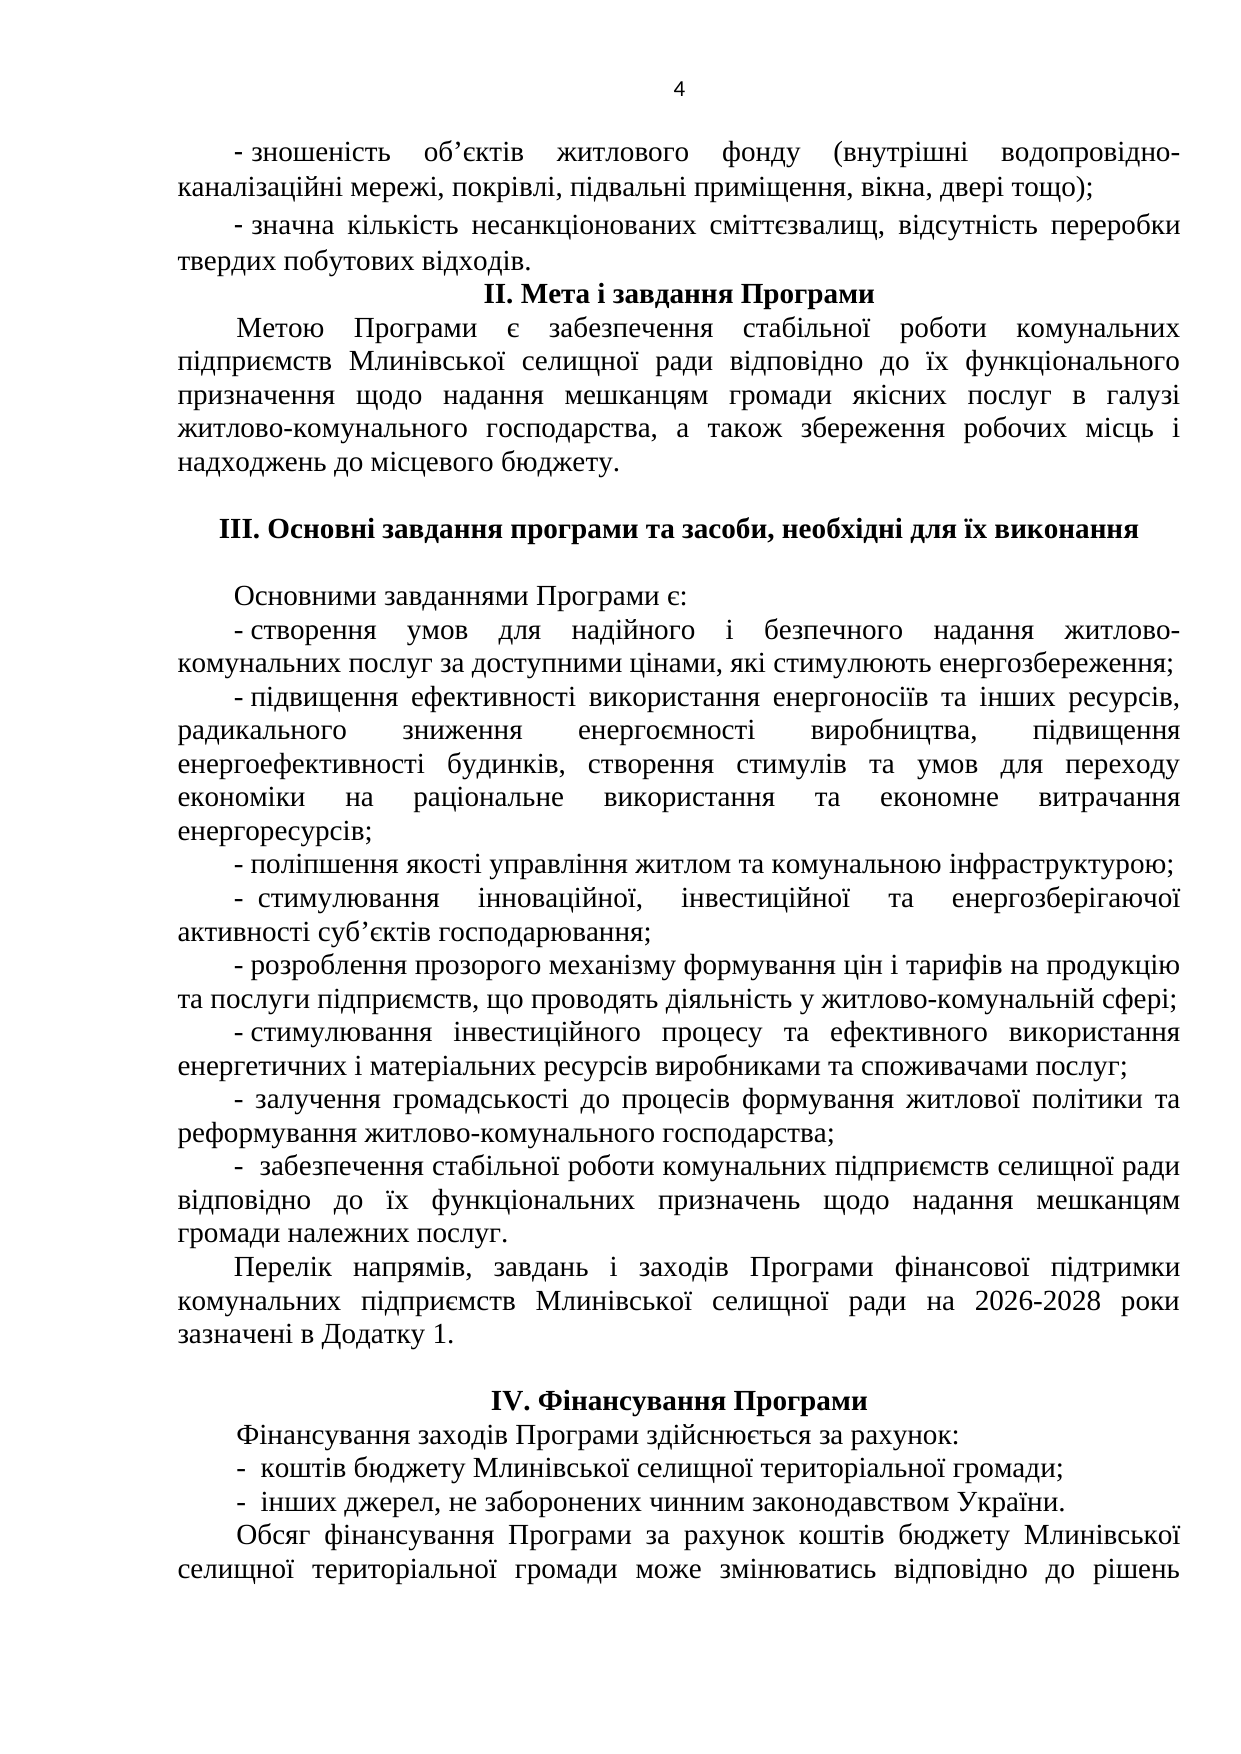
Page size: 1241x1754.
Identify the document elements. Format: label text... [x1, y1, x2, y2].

text ІІ. Мета і завдання Програми [177, 276, 1181, 310]
text - розроблення прозорого механізму формування цін і тарифів на продукцію та послуги підприємств, що проводять діяльність у житлово-комунальній сфері; [177, 947, 1181, 1014]
text Основними завданнями Програми є: [177, 578, 1181, 612]
list зношеність об’єктів житлового фонду (внутрішні водопровідно-каналізаційні мережі, покрівлі, підвальні приміщення, вікна, двері тощо); [177, 130, 1181, 203]
text - стимулювання інвестиційного процесу та ефективного використання енергетичних і матеріальних ресурсів виробниками та споживачами послуг; [177, 1014, 1181, 1081]
text - підвищення ефективності використання енергоносіїв та інших ресурсів, радикального зниження енергоємності виробництва, підвищення енергоефективності будинків, створення стимулів та умов для переходу економіки на раціональне використання та економне витрачання енергоресурсів; [177, 679, 1181, 847]
text ІІІ. Основні завдання програми та засоби, необхідні для їх виконання [177, 511, 1181, 545]
text Фінансування заходів Програми здійснюється за рахунок: [177, 1417, 1181, 1450]
text - створення умов для надійного і безпечного надання житлово-комунальних послуг за доступними цінами, які стимулюють енергозбереження; [177, 612, 1181, 679]
text - забезпечення стабільної роботи комунальних підприємств селищної ради відповідно до їх функціональних призначень щодо надання мешканцям громади належних послуг. [177, 1148, 1181, 1249]
text Перелік напрямів, завдань і заходів Програми фінансової підтримки комунальних підприємств Млинівської селищної ради на 2026-2028 роки зазначені в Додатку 1. [177, 1249, 1181, 1350]
text - інших джерел, не заборонених чинним законодавством України. [177, 1484, 1181, 1517]
text - залучення громадськості до процесів формування житлової політики та реформування житлово-комунального господарства; [177, 1081, 1181, 1148]
text - поліпшення якості управління житлом та комунальною інфраструктурою; [177, 847, 1181, 880]
text ІV. Фінансування Програми [177, 1383, 1181, 1417]
text Метою Програми є забезпечення стабільної роботи комунальних підприємств Млинівської селищної ради відповідно до їх функціонального призначення щодо надання мешканцям громади якісних послуг в галузі житлово-комунального господарства, а також збереження робочих місць і надходжень до місцевого бюджету. [177, 310, 1181, 478]
list значна кількість несанкціонованих сміттєзвалищ, відсутність переробки твердих побутових відходів. [177, 203, 1181, 276]
text - стимулювання інноваційної, інвестиційної та енергозберігаючої активності суб’єктів господарювання; [177, 880, 1181, 947]
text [177, 1517, 1181, 1584]
text - коштів бюджету Млинівської селищної територіальної громади; [177, 1450, 1181, 1484]
